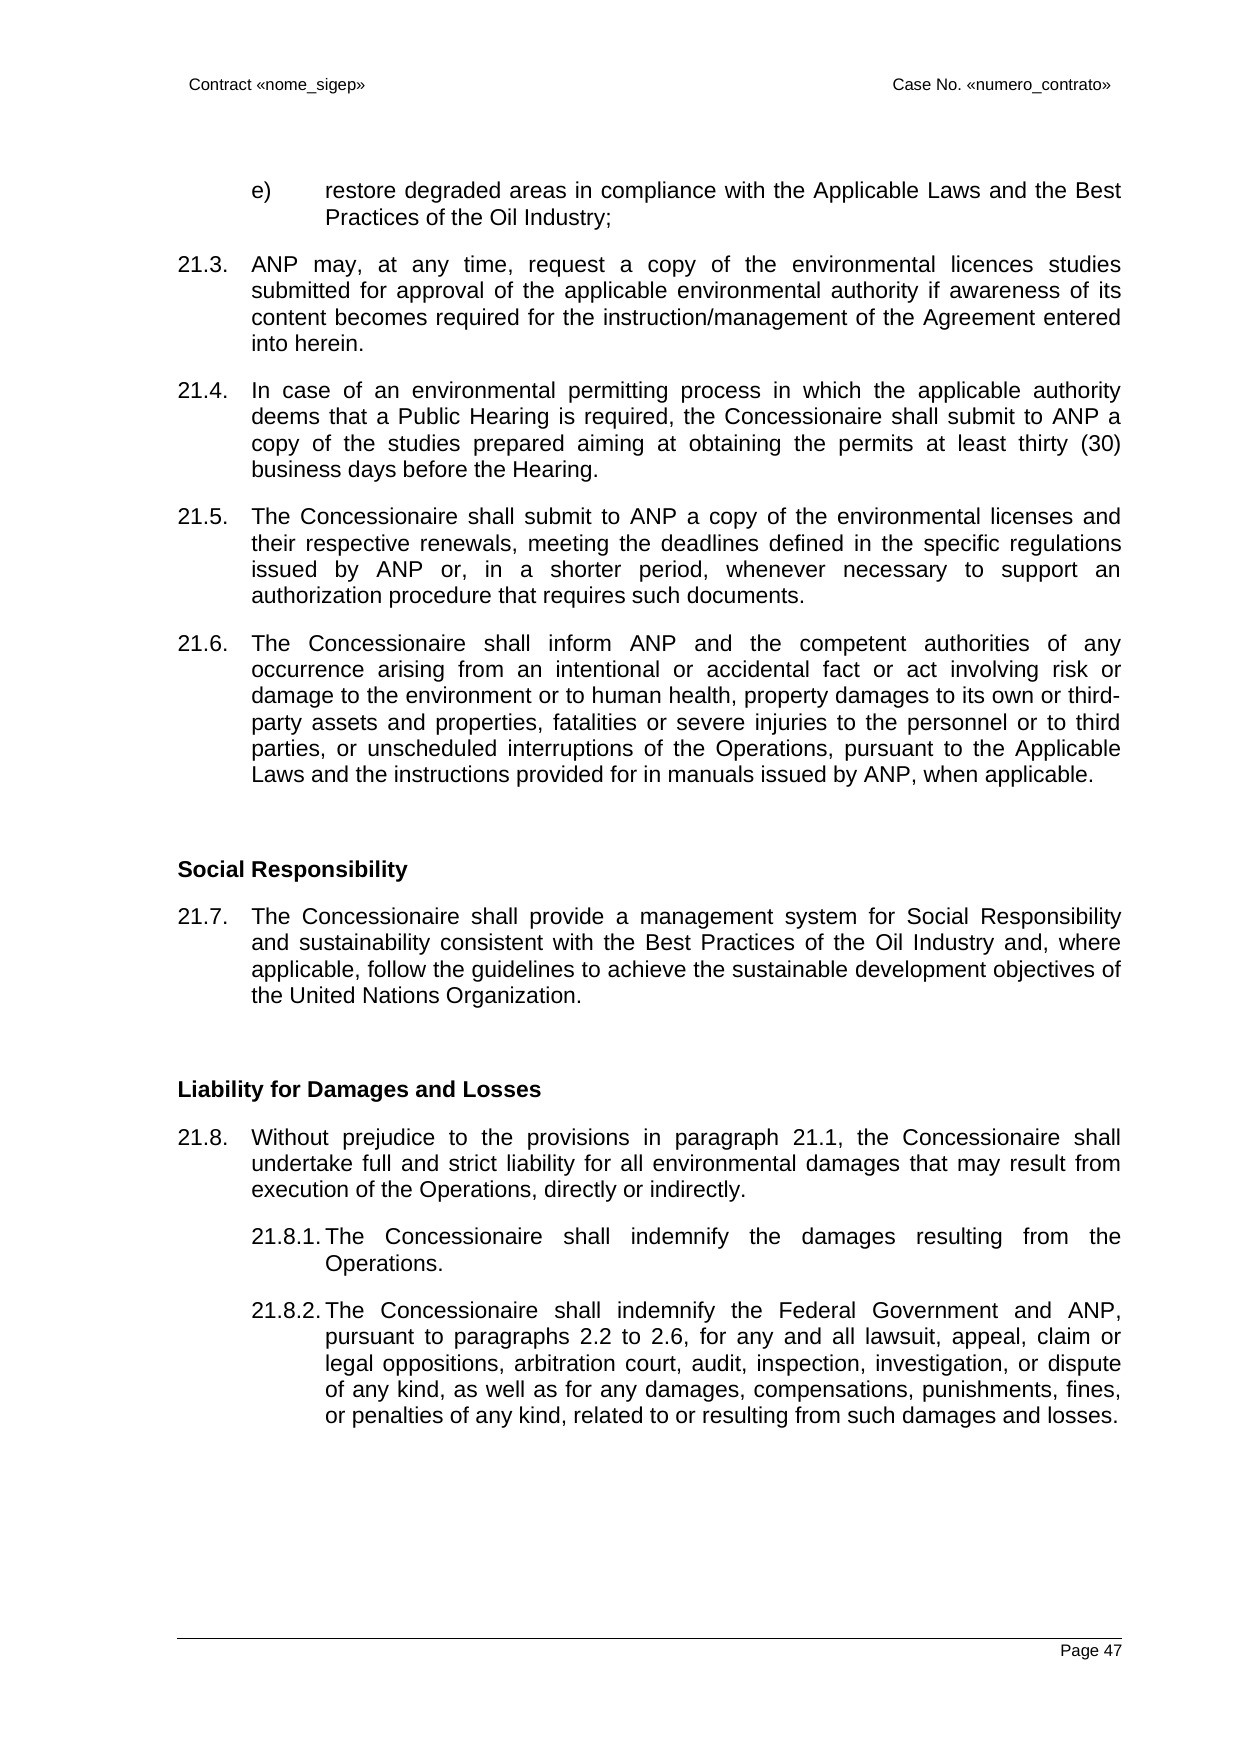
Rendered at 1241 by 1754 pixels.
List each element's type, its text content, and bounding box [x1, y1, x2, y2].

text The Concessionaire shall indemnify the Federal Government and ANP, pursuant to paragraphs 2.2 to 2.6, for any and all lawsuit, appeal, claim or legal oppositions, arbitration court, audit, inspection, investigation, or dispute of any kind, as well as for any damages, compensations, punishments, fines, or penalties of any kind, related to or resulting from such damages and losses. [251, 1297, 1122, 1429]
text The Concessionaire shall submit to ANP a copy of the environmental licenses and their respective renewals, meeting the deadlines defined in the specific regulations issued by ANP or, in a shorter period, whenever necessary to support an authorization procedure that requires such documents. [177, 503, 1122, 609]
text Without prejudice to the provisions in paragraph 21.1, the Concessionaire shall undertake full and strict liability for all environmental damages that may result from execution of the Operations, directly or indirectly. [177, 1123, 1122, 1202]
list restore degraded areas in compliance with the Applicable Laws and the Best Practices of the Oil Industry; [251, 177, 1122, 230]
text The Concessionaire shall indemnify the damages resulting from the Operations. [251, 1223, 1122, 1276]
text Liability for Damages and Losses [177, 1076, 1122, 1103]
text The Concessionaire shall inform ANP and the competent authorities of any occurrence arising from an intentional or accidental fact or act involving risk or damage to the environment or to human health, property damages to its own or third-party assets and properties, fatalities or severe injuries to the personnel or to third parties, or unscheduled interruptions of the Operations, pursuant to the Applicable Laws and the instructions provided for in manuals issued by ANP, when applicable. [177, 629, 1122, 788]
text In case of an environmental permitting process in which the applicable authority deems that a Public Hearing is required, the Concessionaire shall submit to ANP a copy of the studies prepared aiming at obtaining the permits at least thirty (30) business days before the Hearing. [177, 377, 1122, 482]
text Social Responsibility [177, 856, 1122, 882]
text The Concessionaire shall provide a management system for Social Responsibility and sustainability consistent with the Best Practices of the Oil Industry and, where applicable, follow the guidelines to achieve the sustainable development objectives of the United Nations Organization. [177, 903, 1122, 1008]
text ANP may, at any time, request a copy of the environmental licences studies submitted for approval of the applicable environmental authority if awareness of its content becomes required for the instruction/management of the Agreement entered into herein. [177, 251, 1122, 356]
